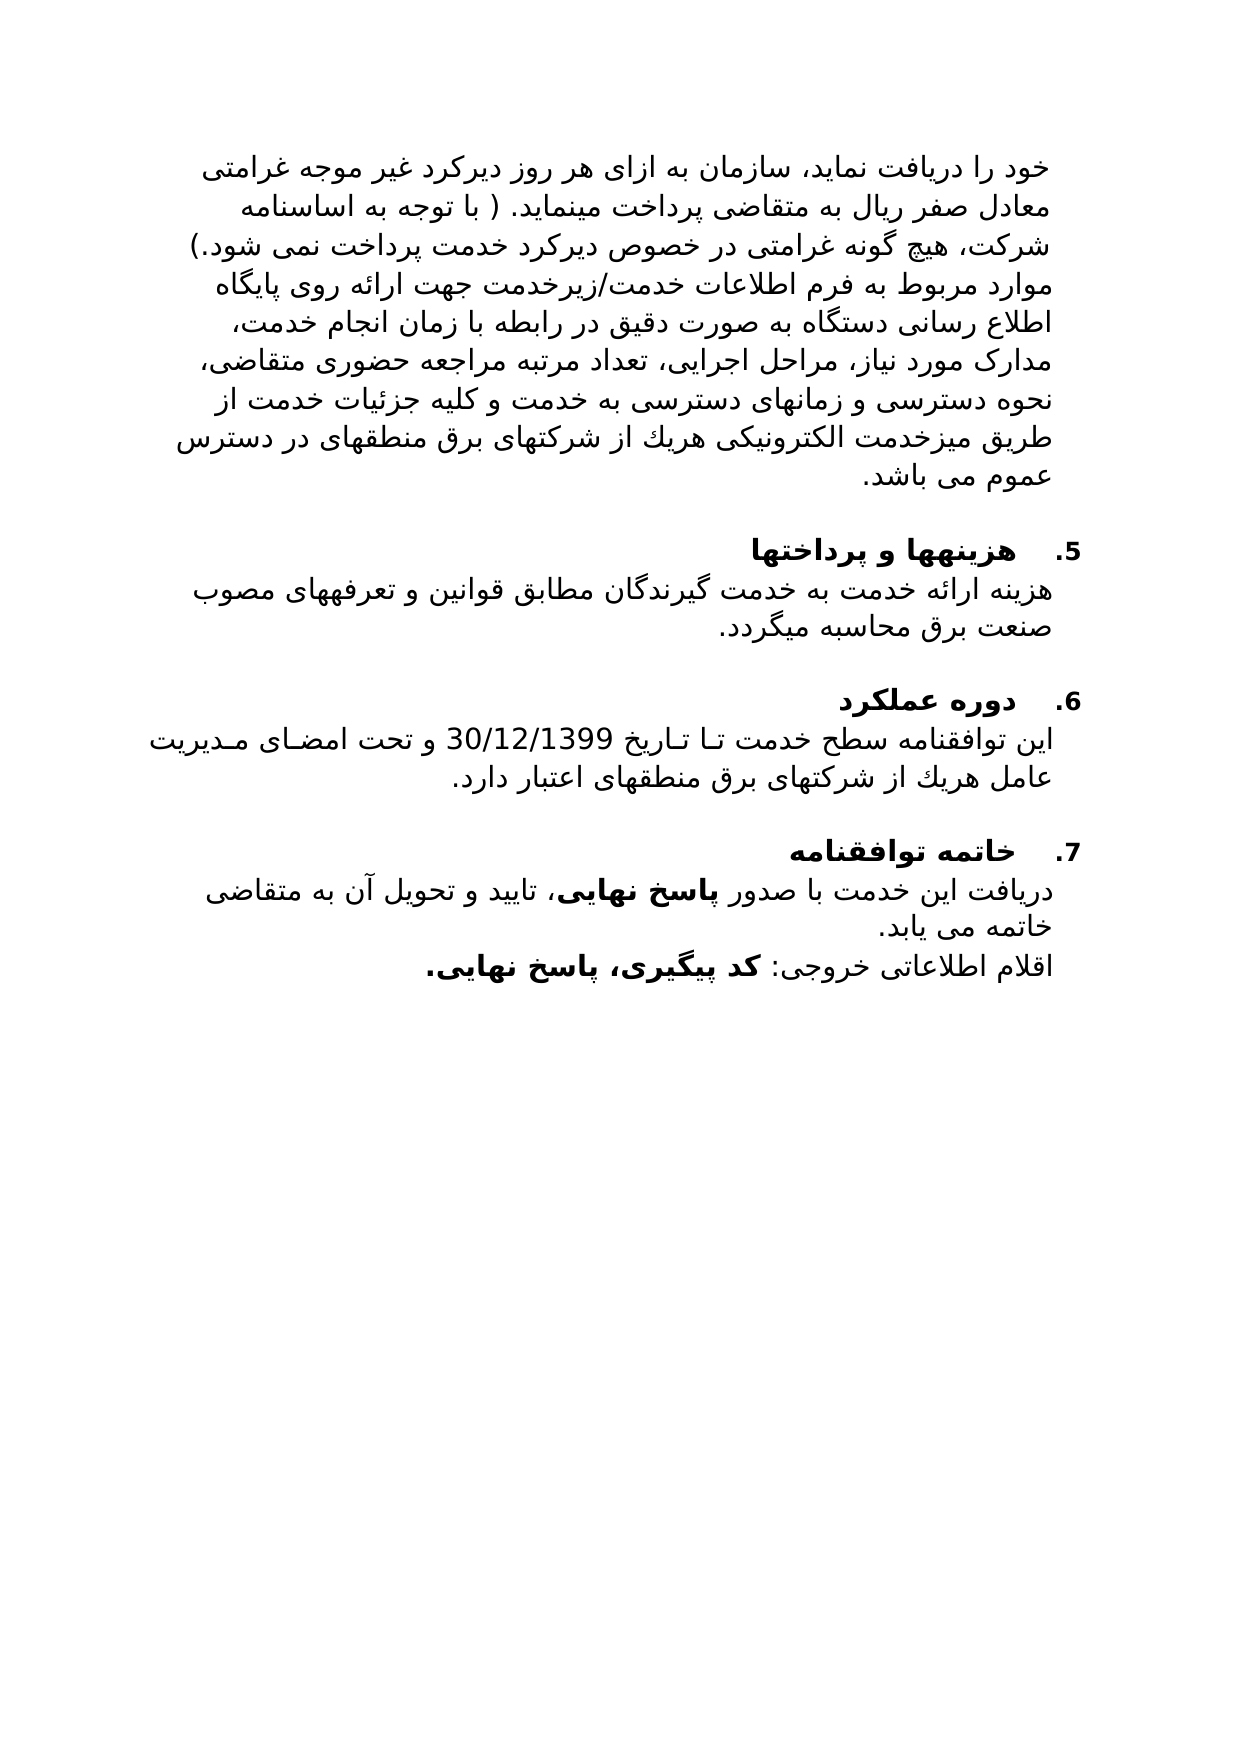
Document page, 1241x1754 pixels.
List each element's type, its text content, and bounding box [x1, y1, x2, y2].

list دوره عملکرد [150, 683, 1054, 717]
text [149, 150, 1051, 262]
text هزینه ارائه خدمت به خدمت گیرندگان مطابق قوانین و تعرفههای مصوب صنعت برق محاسبه میگردد. [150, 572, 1054, 643]
list خاتمه توافقنامه [150, 834, 1054, 868]
text دریافت این خدمت با صدور پاسخ نهایی، تایید و تحویل آن به متقاضی خاتمه می یابد. [150, 873, 1054, 943]
text این توافقنامه سطح خدمت تا تاریخ 30/12/1399 و تحت امضای مدیریت عامل هریك از شرکتهای برق منطقهای اعتبار دارد. [149, 722, 1054, 794]
text اقلام اطلاعاتی خروجی: کد پیگیری، پاسخ نهایی. [150, 949, 1054, 983]
list هزینهها و پرداختها [150, 533, 1054, 567]
text موارد مربوط به فرم اطلاعات خدمت/زیرخدمت جهت ارائه روی پایگاه اطلاع رسانی دستگاه به صورت دقیق در رابطه با زمان انجام خدمت، مدارک مورد نیاز، مراحل اجرایی، تعداد مرتبه مراجعه حضوری متقاضی، نحوه دسترسی و زمانهای دسترسی به خدمت و کلیه جزئیات خدمت از طریق میزخدمت الکترونیکی هریك از شرکتهای برق منطقهای در دسترس عموم می باشد. [149, 267, 1054, 493]
